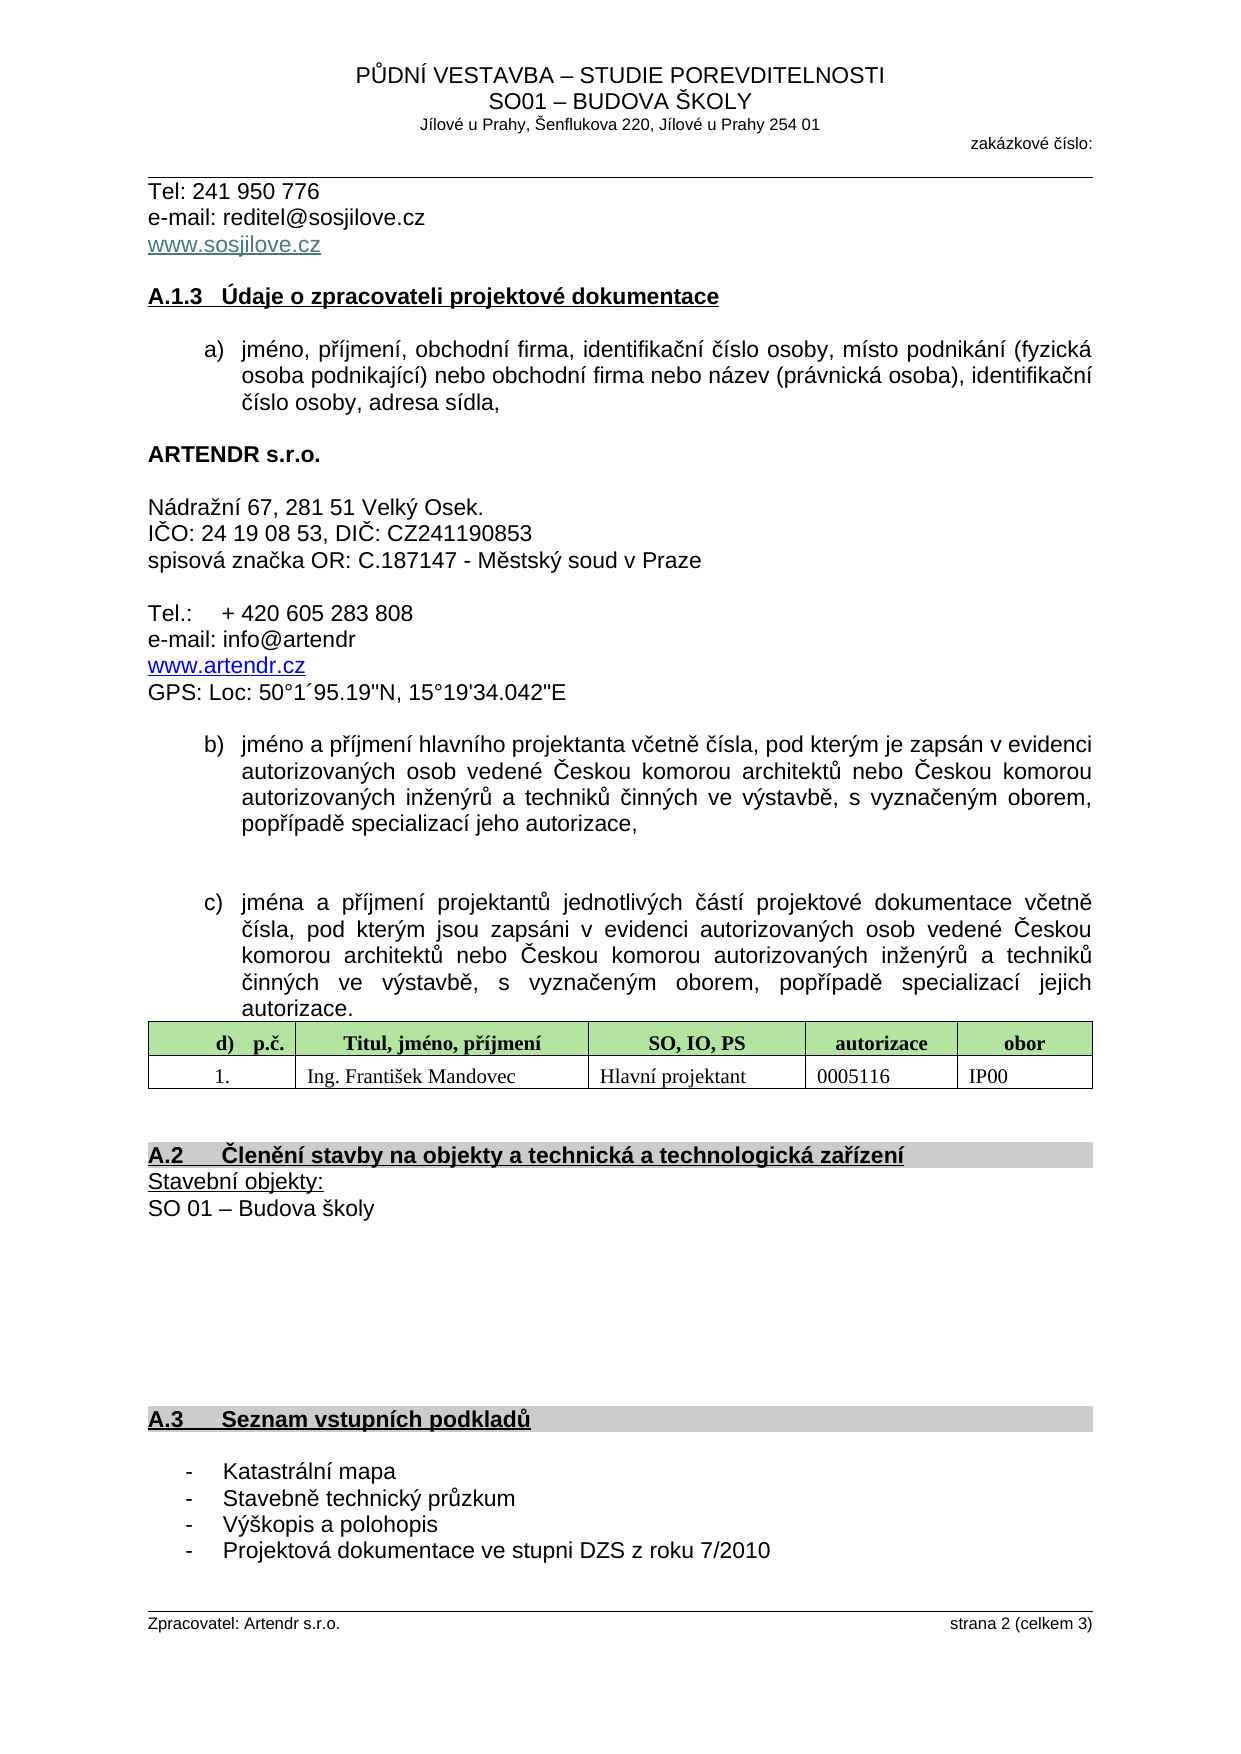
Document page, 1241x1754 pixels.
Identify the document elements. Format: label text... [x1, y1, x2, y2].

list jména a příjmení projektantů jednotlivých částí projektové dokumentace včetně čísla, pod kterým jsou zapsáni v evidenci autorizovaných osob vedené Českou komorou architektů nebo Českou komorou autorizovaných inženýrů a techniků činných ve výstavbě, s vyznačeným oborem, popřípadě specializací jejich autorizace. [204, 889, 1093, 1021]
table_cell IP00 [958, 1056, 1092, 1088]
table_header autorizace [806, 1022, 957, 1055]
text Tel: 241 950 776 [148, 178, 1093, 204]
list Stavebně technický průzkum [185, 1484, 1093, 1511]
text SO 01 – Budova školy [148, 1195, 1093, 1221]
table_header Titul, jméno, příjmení [296, 1022, 588, 1055]
text GPS: Loc: 50°1´95.19"N, 15°19'34.042"E [148, 678, 1093, 705]
text A.2 Členění stavby na objekty a technická a technologická zařízení [148, 1142, 1093, 1168]
table_cell Hlavní projektant [589, 1056, 805, 1088]
text A.1.3 Údaje o zpracovateli projektové dokumentace [148, 283, 1093, 309]
table_header SO, IO, PS [589, 1022, 805, 1055]
text e-mail: info@artendr [148, 626, 1093, 652]
table_cell 0005116 [806, 1056, 957, 1088]
list Projektová dokumentace ve stupni DZS z roku 7/2010 [185, 1537, 1093, 1564]
text Nádražní 67, 281 51 Velký Osek. [148, 494, 1093, 520]
text www.sosjilove.cz [148, 231, 1093, 257]
text IČO: 24 19 08 53, DIČ: CZ241190853 [148, 520, 1093, 547]
list Výškopis a polohopis [185, 1511, 1093, 1537]
text A.3 Seznam vstupních podkladů [148, 1406, 1093, 1432]
table_cell Ing. František Mandovec [296, 1056, 588, 1088]
text www.artendr.cz [148, 652, 1093, 678]
text ARTENDR s.r.o. [148, 441, 1093, 468]
text spisová značka OR: C.187147 - Městský soud v Praze [148, 547, 1093, 573]
text Tel.: + 420 605 283 808 [148, 599, 1093, 626]
table_header p.č. [149, 1022, 295, 1055]
list jméno a příjmení hlavního projektanta včetně čísla, pod kterým je zapsán v evidenci autorizovaných osob vedené Českou komorou architektů nebo Českou komorou autorizovaných inženýrů a techniků činných ve výstavbě, s vyznačeným oborem, popřípadě specializací jeho autorizace, [204, 731, 1093, 837]
text e-mail: reditel@sosjilove.cz [148, 204, 1093, 231]
table_header obor [958, 1022, 1092, 1055]
list jméno, příjmení, obchodní firma, identifikační číslo osoby, místo podnikání (fyzická osoba podnikající) nebo obchodní firma nebo název (právnická osoba), identifikační číslo osoby, adresa sídla, [204, 336, 1093, 415]
text Stavební objekty: [148, 1168, 1093, 1195]
table_cell 1. [149, 1056, 295, 1088]
list Katastrální mapa [185, 1458, 1093, 1484]
